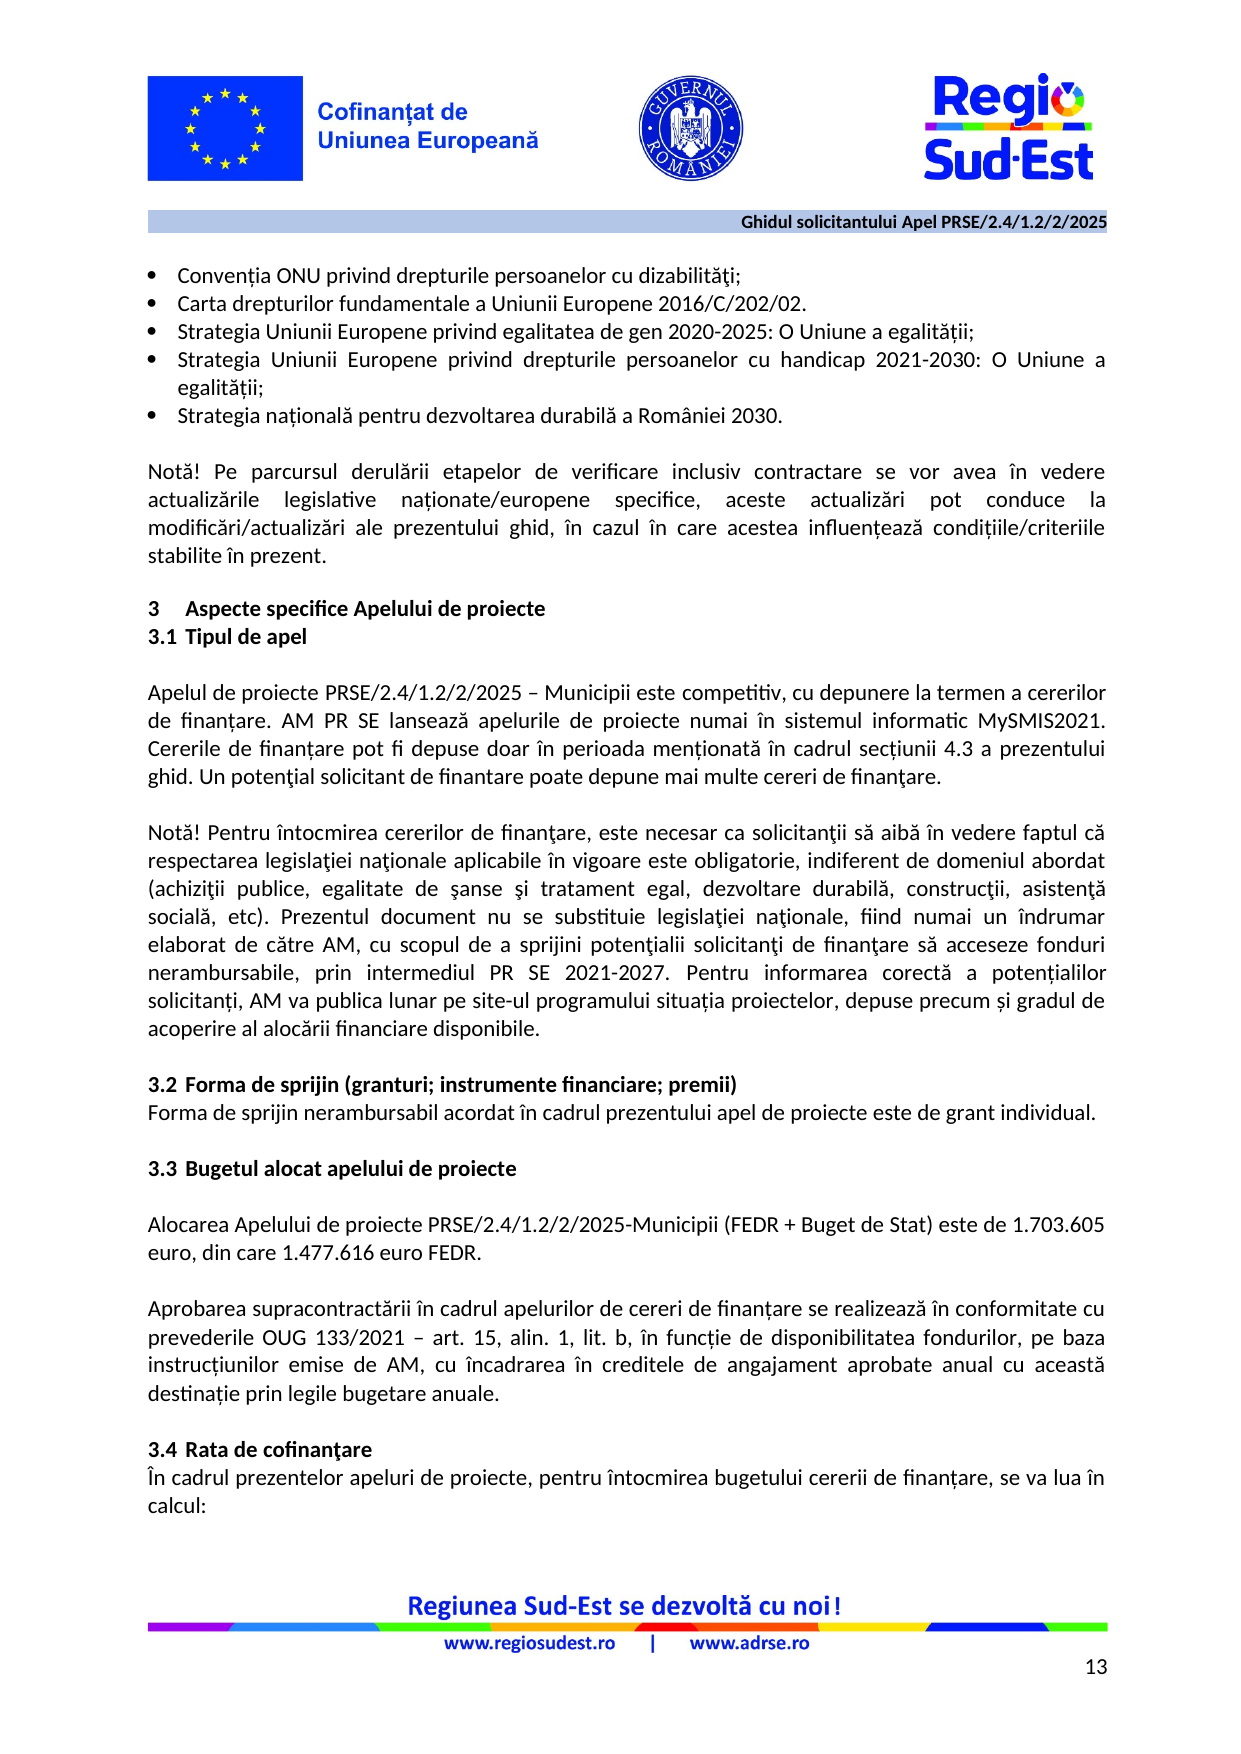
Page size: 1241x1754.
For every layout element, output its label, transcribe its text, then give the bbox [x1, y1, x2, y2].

list Strategia Uniunii Europene privind drepturile persoanelor cu handicap 2021-2030: O Uniune a egalității; [148, 345, 1107, 401]
text Apelul de proiecte PRSE/2.4/1.2/2/2025 – Municipii este competitiv, cu depunere la termen a cererilor de finanțare. AM PR SE lansează apelurile de proiecte numai în sistemul informatic MySMIS2021. Cererile de finanțare pot fi depuse doar în perioada menționată în cadrul secțiunii 4.3 a prezentului ghid. Un potenţial solicitant de finantare poate depune mai multe cereri de finanţare. [148, 678, 1107, 790]
subtitle Aspecte specifice Apelului de proiecte [148, 594, 1107, 622]
subtitle Rata de cofinanţare [148, 1435, 1107, 1463]
picture [147, 1595, 1108, 1653]
subtitle Bugetul alocat apelului de proiecte [148, 1154, 1107, 1182]
text În cadrul prezentelor apeluri de proiecte, pentru întocmirea bugetului cererii de finanțare, se va lua în calcul: [148, 1463, 1107, 1519]
subtitle Forma de sprijin (granturi; instrumente financiare; premii) [148, 1070, 1107, 1098]
list Carta drepturilor fundamentale a Uniunii Europene 2016/C/202/02. [148, 289, 1107, 317]
text Notă! Pe parcursul derulării etapelor de verificare inclusiv contractare se vor avea în vedere actualizările legislative naționate/europene specifice, aceste actualizări pot conduce la modificări/actualizări ale prezentului ghid, în cazul în care acestea influențează condițiile/criteriile stabilite în prezent. [148, 457, 1107, 569]
picture [147, 73, 1093, 182]
text Forma de sprijin nerambursabil acordat în cadrul prezentului apel de proiecte este de grant individual. [148, 1098, 1107, 1126]
list Strategia națională pentru dezvoltarea durabilă a României 2030. [148, 401, 1107, 429]
list Strategia Uniunii Europene privind egalitatea de gen 2020-2025: O Uniune a egalității; [148, 317, 1107, 345]
text Alocarea Apelului de proiecte PRSE/2.4/1.2/2/2025-Municipii (FEDR + Buget de Stat) este de 1.703.605 euro, din care 1.477.616 euro FEDR. [148, 1211, 1107, 1267]
subtitle Tipul de apel [148, 622, 1107, 650]
text Aprobarea supracontractării în cadrul apelurilor de cereri de finanțare se realizează în conformitate cu prevederile OUG 133/2021 – art. 15, alin. 1, lit. b, în funcție de disponibilitatea fondurilor, pe baza instrucțiunilor emise de AM, cu încadrarea în creditele de angajament aprobate anual cu această destinație prin legile bugetare anuale. [148, 1294, 1107, 1407]
text Notă! Pentru întocmirea cererilor de finanţare, este necesar ca solicitanţii să aibă în vedere faptul că respectarea legislaţiei naţionale aplicabile în vigoare este obligatorie, indiferent de domeniul abordat (achiziţii publice, egalitate de şanse şi tratament egal, dezvoltare durabilă, construcţii, asistenţă socială, etc). Prezentul document nu se substituie legislaţiei naţionale, fiind numai un îndrumar elaborat de către AM, cu scopul de a sprijini potenţialii solicitanţi de finanţare să acceseze fonduri nerambursabile, prin intermediul PR SE 2021-2027. Pentru informarea corectă a potențialilor solicitanți, AM va publica lunar pe site-ul programului situația proiectelor, depuse precum și gradul de acoperire al alocării financiare disponibile. [148, 818, 1107, 1042]
list Convenția ONU privind drepturile persoanelor cu dizabilităţi; [148, 261, 1107, 289]
